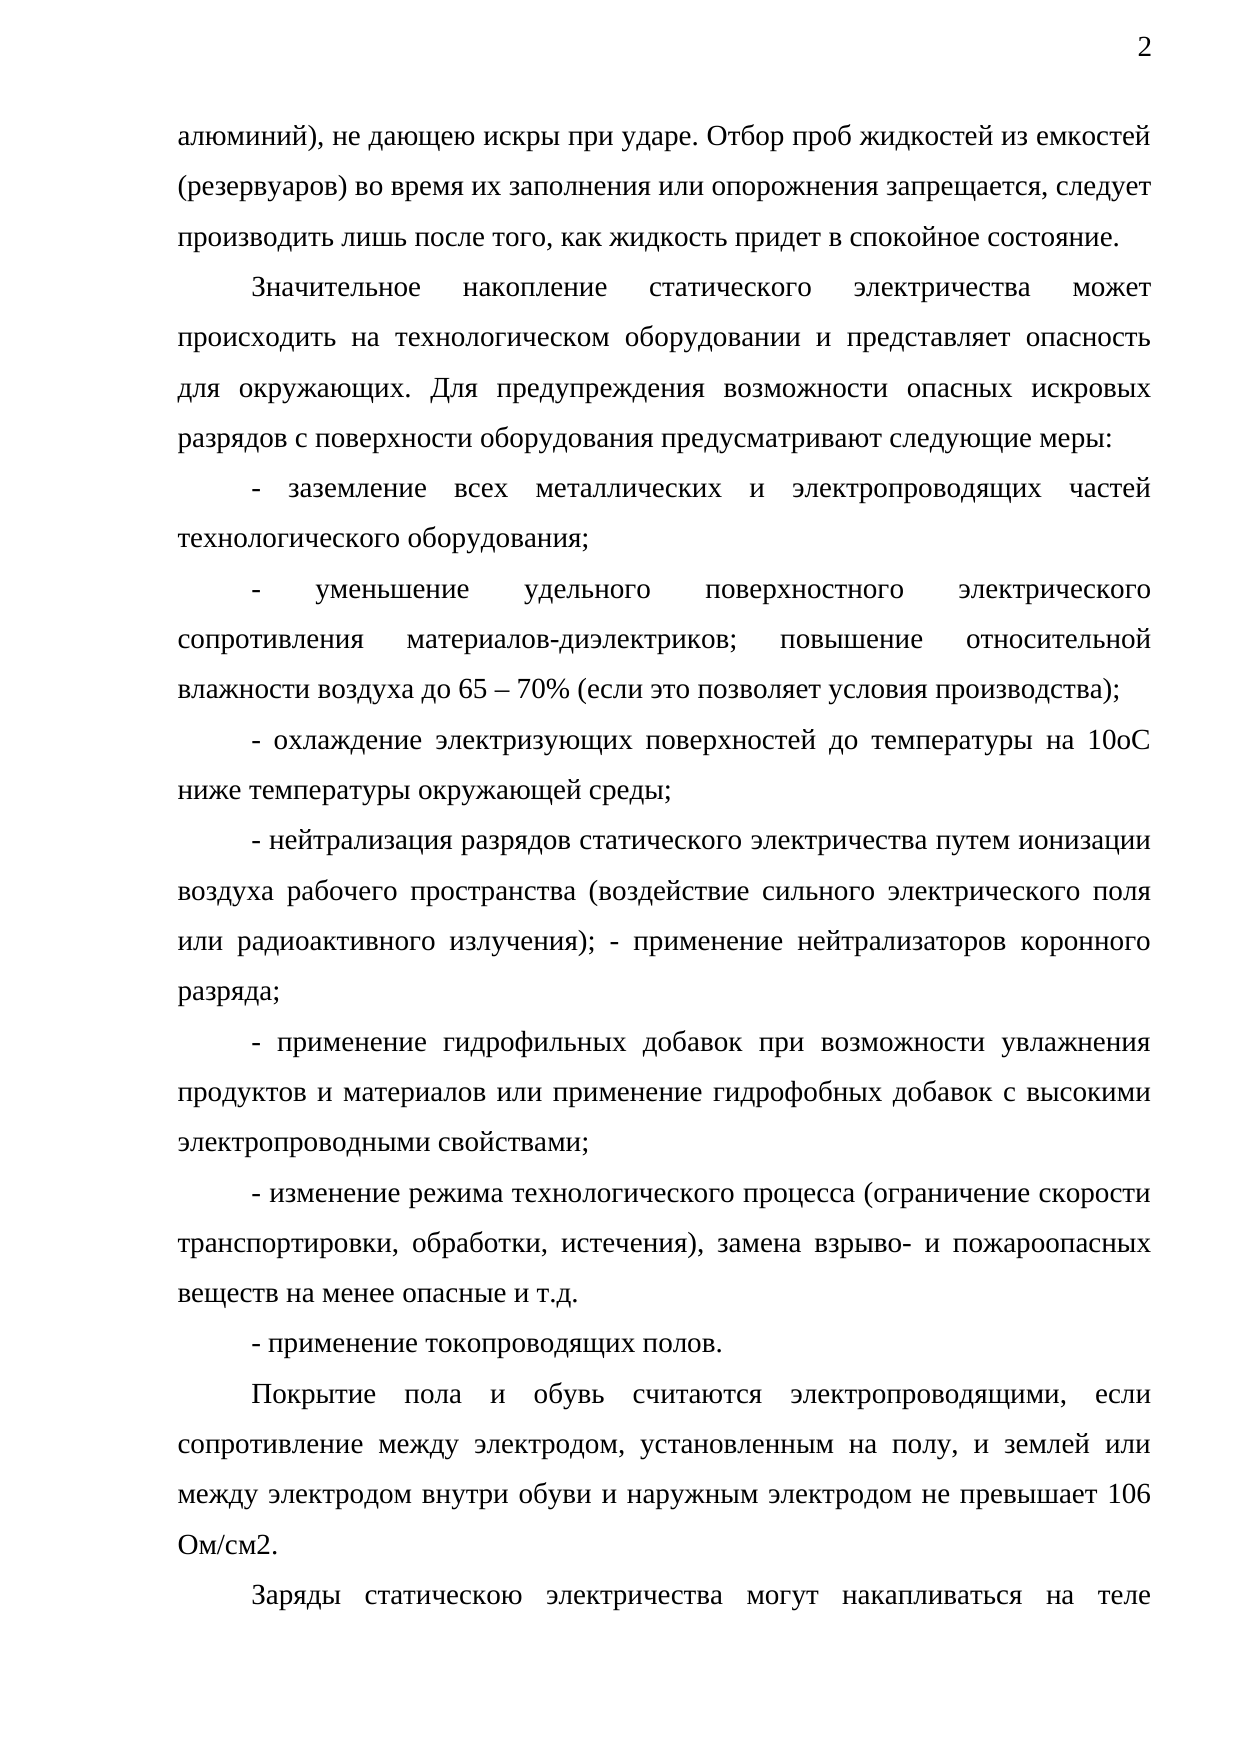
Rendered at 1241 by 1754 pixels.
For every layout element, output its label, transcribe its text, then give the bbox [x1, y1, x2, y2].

text - нейтрализация разрядов статического электричества путем ионизации воздуха рабочего пространства (воздействие сильного электрического поля или радиоактивного излучения); - применение нейтрализаторов коронного разряда; [177, 822, 1152, 1007]
text - применение токопроводящих полов. [177, 1326, 1152, 1359]
text - охлаждение электризующих поверхностей до температуры на 10оС ниже температуры окружающей среды; [177, 722, 1152, 806]
text - изменение режима технологического процесса (ограничение скорости транспортировки, обработки, истечения), замена взрыво- и пожароопасных веществ на менее опасные и т.д. [177, 1175, 1152, 1309]
text Значительное накопление статического электричества может происходить на технологическом оборудовании и представляет опасность для окружающих. Для предупреждения возможности опасных искровых разрядов с поверхности оборудования предусматривают следующие меры: [177, 269, 1152, 453]
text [177, 118, 1152, 252]
text - заземление всех металлических и электропроводящих частей технологического оборудования; [177, 470, 1152, 554]
text - применение гидрофильных добавок при возможности увлажнения продуктов и материалов или применение гидрофобных добавок с высокими электропроводными свойствами; [177, 1024, 1152, 1158]
text - уменьшение удельного поверхностного электрического сопротивления материалов-диэлектриков; повышение относительной влажности воздуха до 65 – 70% (если это позволяет условия производства); [177, 571, 1152, 705]
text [177, 1577, 1152, 1611]
text Покрытие пола и обувь считаются электропроводящими, если сопротивление между электродом, установленным на полу, и землей или между электродом внутри обуви и наружным электродом не превышает 106 Ом/см2. [177, 1376, 1152, 1560]
